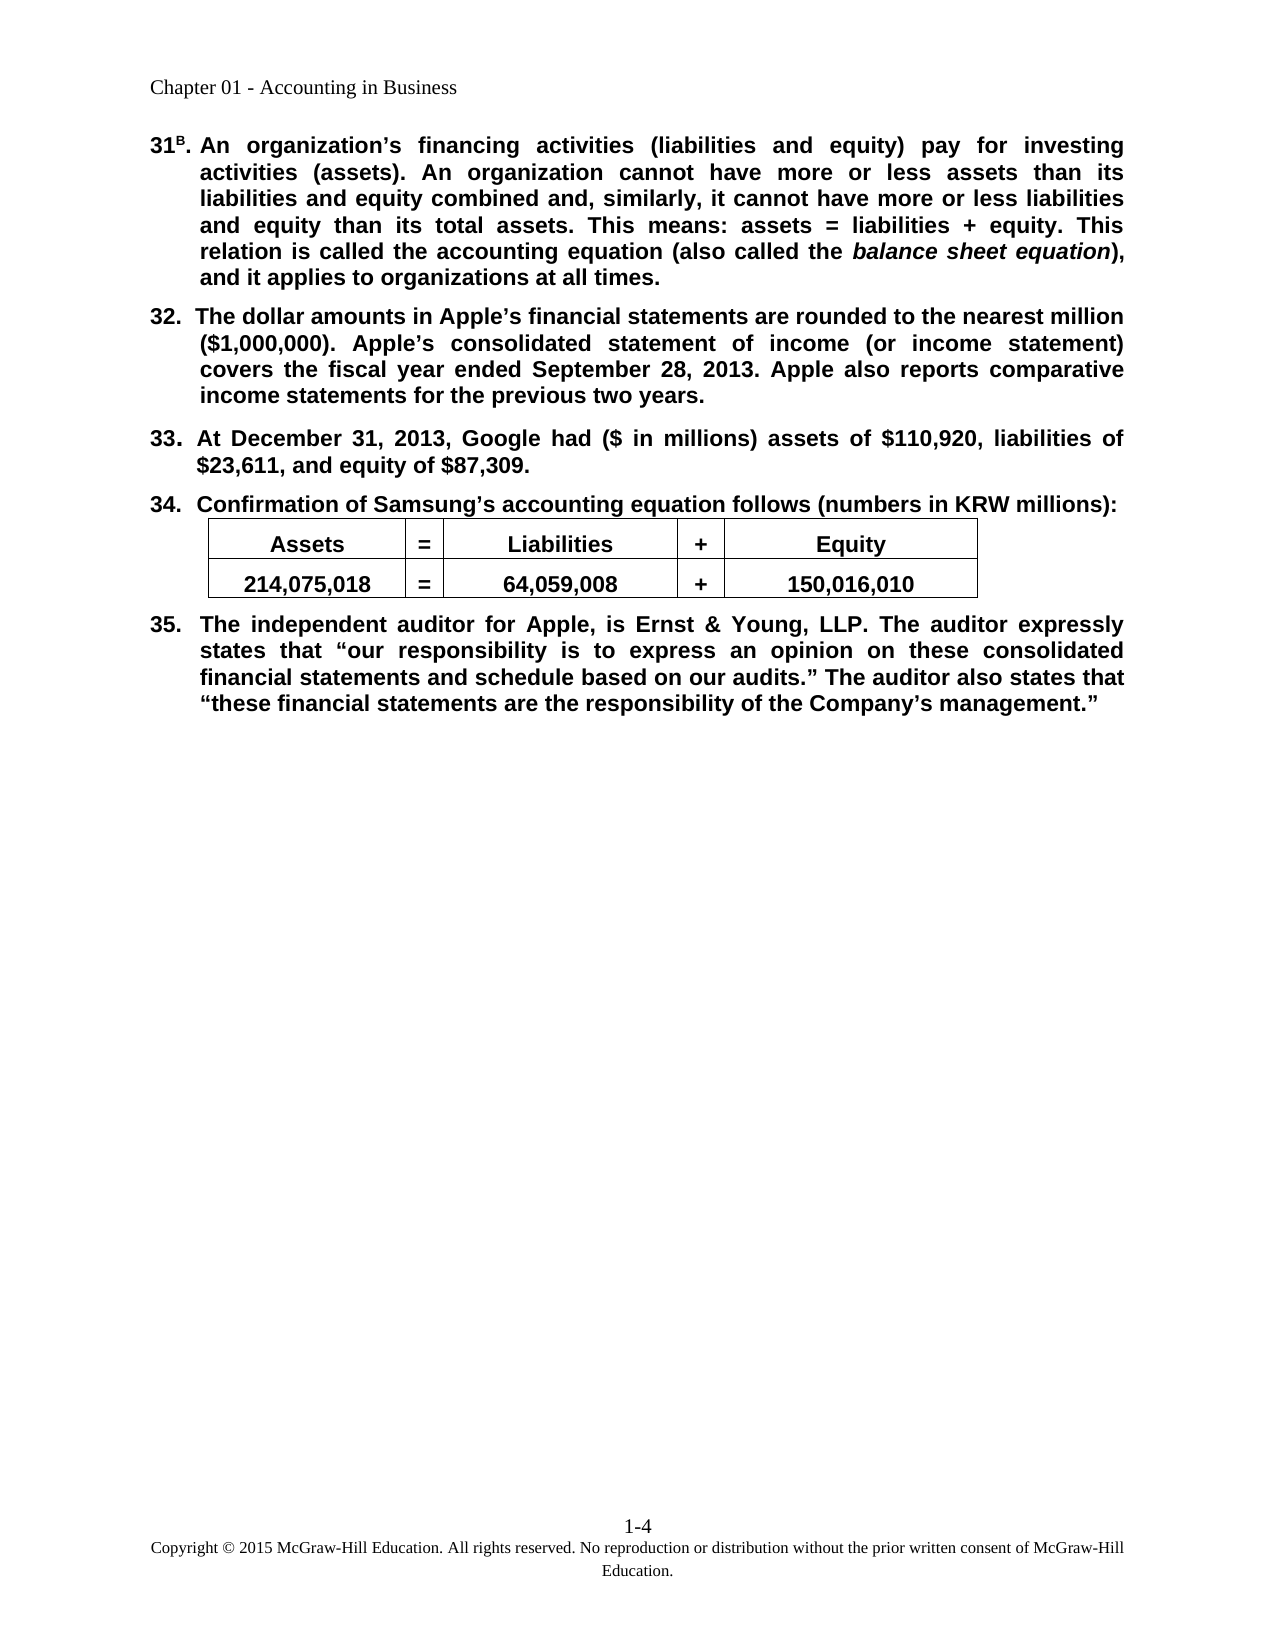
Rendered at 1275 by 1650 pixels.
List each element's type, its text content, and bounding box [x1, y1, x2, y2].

table_header + [678, 519, 724, 557]
table_header Assets [209, 519, 405, 557]
table_header Liabilities [444, 519, 677, 557]
table_cell + [678, 559, 724, 597]
text 35. The independent auditor for Apple, is Ernst & Young, LLP. The auditor expressly states that “our responsibility is to express an opinion on these consolidated financial statements and schedule based on our audits.” The auditor also states that “these financial statements are the responsibility of the Company’s management.” [150, 611, 1125, 716]
table_cell 64,059,008 [444, 559, 677, 597]
table_header Equity [725, 519, 977, 557]
table_header = [406, 519, 443, 557]
table_cell 214,075,018 [209, 559, 405, 597]
table_cell 150,016,010 [725, 559, 977, 597]
text 34. Confirmation of Samsung’s accounting equation follows (numbers in KRW millions): [150, 491, 1125, 517]
table_cell = [406, 559, 443, 597]
list 32. The dollar amounts in Apple’s financial statements are rounded to the nearest million ($1,000,000). Apple’s consolidated statement of income (or income statement) covers the fiscal year ended September 28, 2013. Apple also reports comparative income statements for the previous two years. [150, 303, 1125, 408]
text 31B. An organization’s financing activities (liabilities and equity) pay for investing activities (assets). An organization cannot have more or less assets than its liabilities and equity combined and, similarly, it cannot have more or less liabilities and equity than its total assets. This means: assets = liabilities + equity. This relation is called the accounting equation (also called the balance sheet equation), and it applies to organizations at all times. [150, 132, 1125, 291]
text 33. At December 31, 2013, Google had ($ in millions) assets of $110,920, liabilities of $23,611, and equity of $87,309. [150, 421, 1125, 479]
